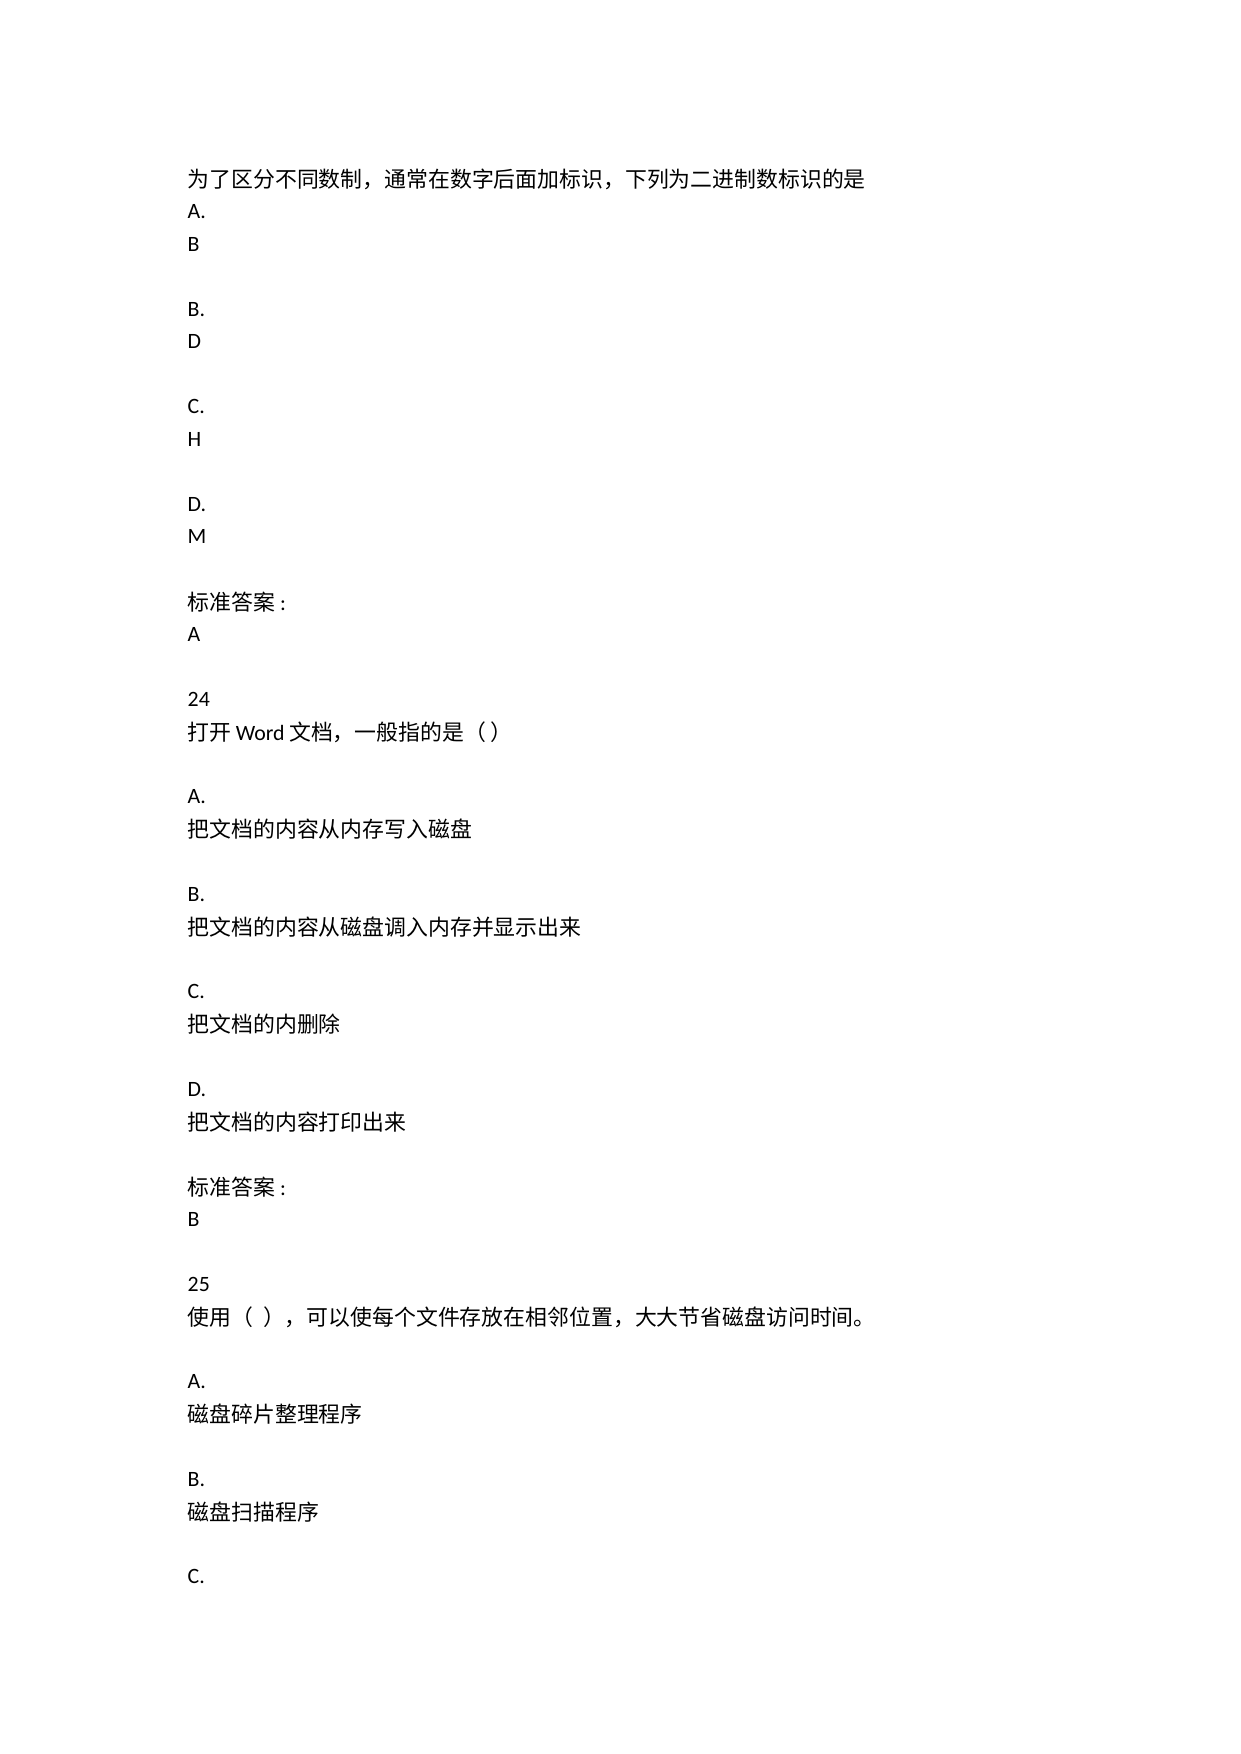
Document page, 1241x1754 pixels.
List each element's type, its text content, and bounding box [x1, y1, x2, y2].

text B. [187, 1462, 1053, 1494]
text C. [187, 1559, 1053, 1592]
text H [187, 422, 1053, 454]
text D [187, 324, 1053, 357]
text 把文档的内容从内存写入磁盘 [187, 812, 1053, 844]
text 把文档的内容从磁盘调入内存并显示出来 [187, 909, 1053, 942]
text 标准答案 : [187, 584, 1053, 617]
text 使用（ ），可以使每个文件存放在相邻位置，大大节省磁盘访问时间。 [187, 1299, 1053, 1332]
text 磁盘扫描程序 [187, 1494, 1053, 1527]
text 标准答案 : [187, 1169, 1053, 1202]
text 磁盘碎片整理程序 [187, 1397, 1053, 1429]
text A. [187, 779, 1053, 812]
text 打开Word文档，一般指的是（ ） [187, 714, 1053, 747]
text B [187, 227, 1053, 259]
text 24 [187, 682, 1053, 714]
text D. [187, 487, 1053, 519]
text A [187, 617, 1053, 649]
text C. [187, 389, 1053, 422]
text C. [187, 974, 1053, 1007]
text 25 [187, 1267, 1053, 1299]
text 为了区分不同数制，通常在数字后面加标识，下列为二进制数标识的是 [187, 162, 1053, 194]
text 把文档的内删除 [187, 1007, 1053, 1039]
text D. [187, 1072, 1053, 1104]
text B. [187, 877, 1053, 909]
text A. [187, 194, 1053, 227]
text A. [187, 1364, 1053, 1397]
text B. [187, 292, 1053, 324]
text 把文档的内容打印出来 [187, 1104, 1053, 1137]
text B [187, 1202, 1053, 1234]
text M [187, 519, 1053, 552]
